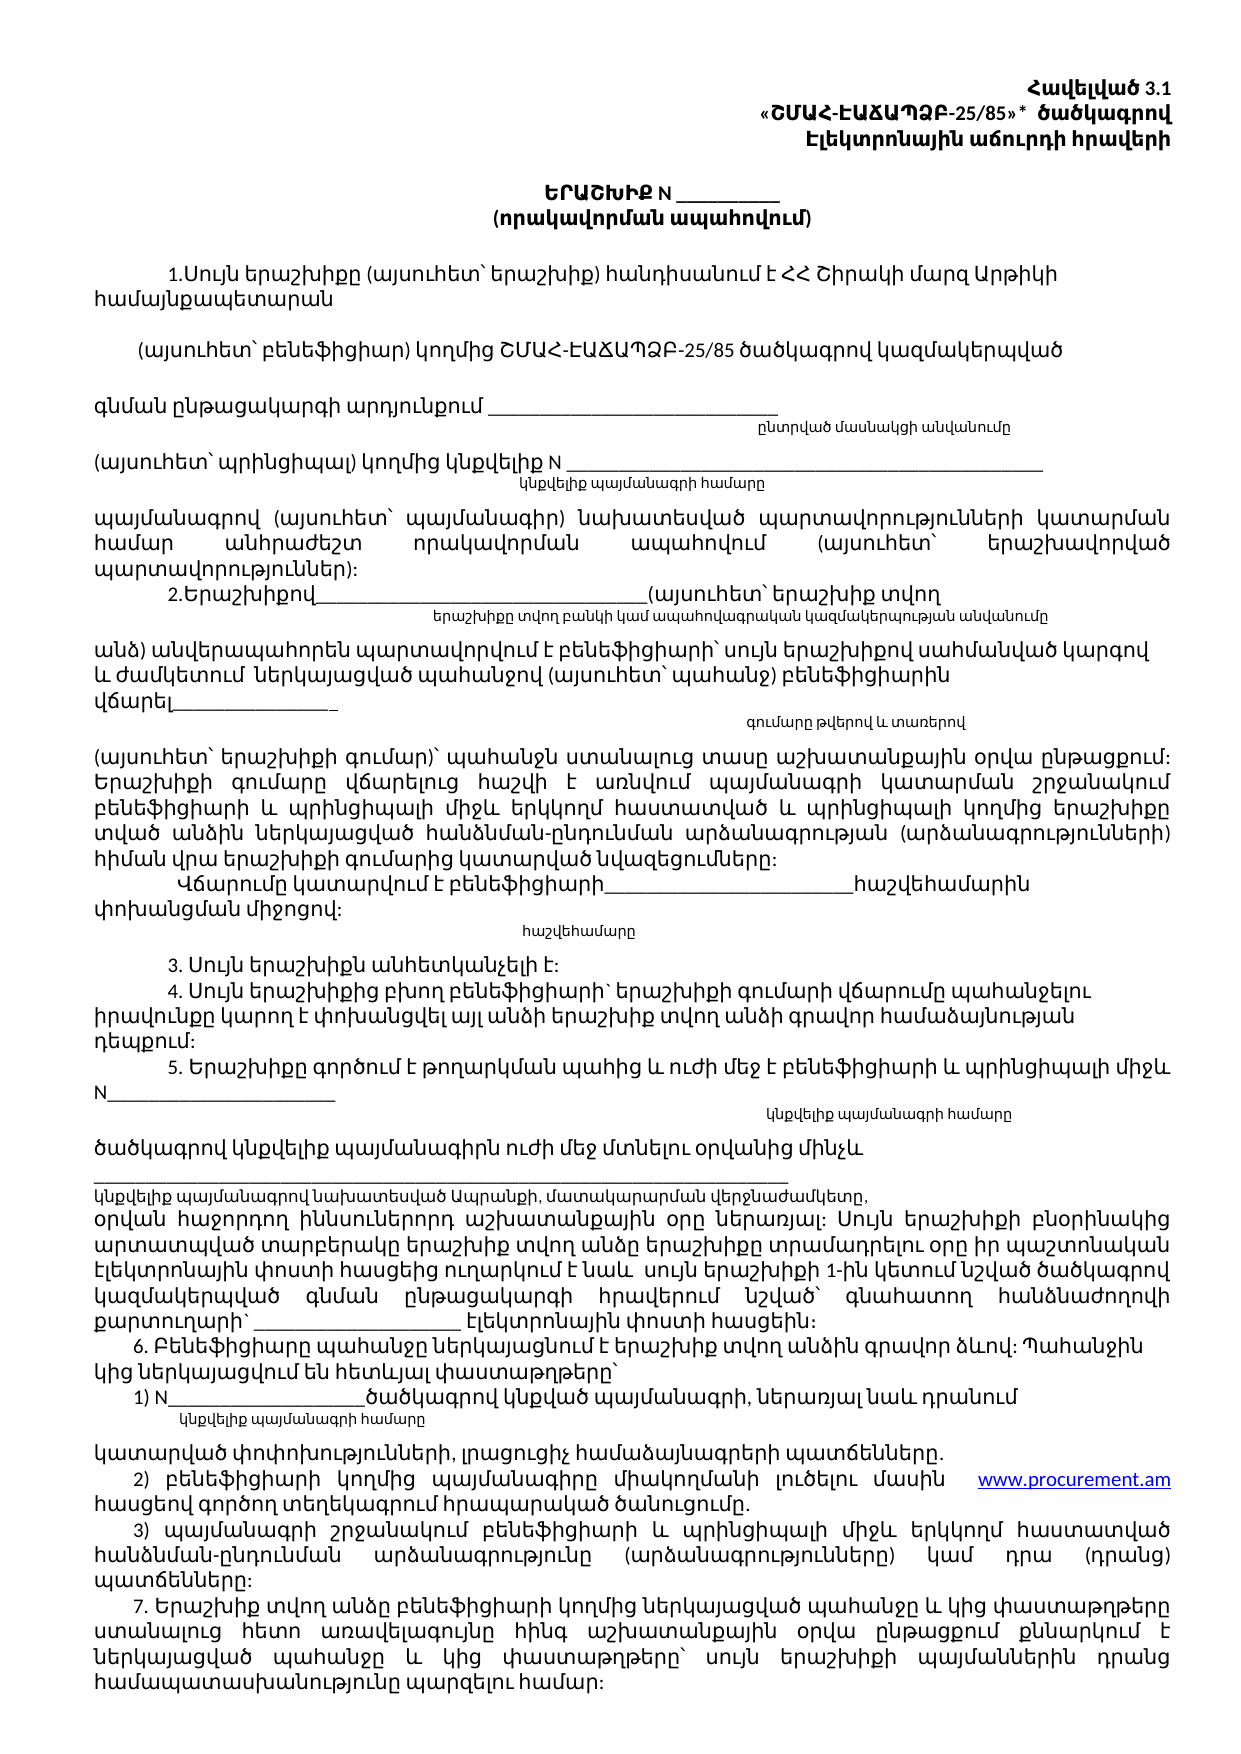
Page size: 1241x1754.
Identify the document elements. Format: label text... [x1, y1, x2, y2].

text կնքվելիք պայմանագրի համարը [94, 1410, 1171, 1441]
text 4. Սույն երաշխիքից բխող բենեֆիցիարի` երաշխիքի գումարի վճարումը պահանջելու իրավունքը կարող է փոխանցվել այլ անձի երաշխիք տվող անձի գրավոր համաձայնության դեպքում: [94, 978, 1171, 1054]
text 3. Սույն երաշխիքն անհետկանչելի է: [94, 952, 1171, 978]
text կատարված փոփոխությունների, լրացուցիչ համաձայնագրերի պատճենները. [94, 1441, 1171, 1466]
text 7. Երաշխիք տվող անձը բենեֆիցիարի կողմից ներկայացված պահանջը և կից փաստաթղթերը ստանալուց հետո առավելագույնը հինգ աշխատանքային օրվա ընթացքում քննարկում է ներկայացված պահանջը և կից փաստաթղթերը՝ սույն երաշխիքի պայմաններին դրանց համապատասխանությունը պարզելու համար: [94, 1593, 1171, 1695]
text 2) բենեֆիցիարի կողմից պայմանագիրը միակողմանի լուծելու մասին www.procurement.am հասցեով գործող տեղեկագրում հրապարակած ծանուցումը. [94, 1466, 1171, 1517]
text (որակավորման ապահովում) [94, 205, 1171, 231]
text օրվան հաջորդող իննսուներորդ աշխատանքային օրը ներառյալ: Սույն երաշխիքի բնօրինակից արտատպված տարբերակը երաշխիք տվող անձը երաշխիքը տրամադրելու օրը իր պաշտոնական էլեկտրոնային փոստի հասցեից ուղարկում է նաև սույն երաշխիքի 1-ին կետում նշված ծածկագրով կազմակերպված գնման ընթացակարգի հրավերում նշված՝ գնահատող հանձնաժողովի քարտուղարի` ____________________ էլեկտրոնային փոստի հասցեին։ [94, 1207, 1171, 1334]
text ընտրված մասնակցի անվանումը [94, 419, 1171, 449]
text (այսուհետ՝ բենեֆիցիար) կողմից ՇՄԱՀ-ԷԱՃԱՊՁԲ-25/85 ծածկագրով կազմակերպված [94, 337, 1171, 393]
text 1.Սույն երաշխիքը (այսուհետ՝ երաշխիք) հանդիսանում է ՀՀ Շիրակի մարզ Արթիկի համայնքապետարան [94, 261, 1171, 312]
text կնքվելիք պայմանագրով նախատեսված Ապրանքի, մատակարարման վերջնաժամկետը, [94, 1186, 1171, 1207]
text գնման ընթացակարգի արդյունքում ____________________________ [94, 393, 1171, 419]
text Հավելված 3.1 [94, 75, 1171, 100]
text (այսուհետ՝ պրինցիպալ) կողմից կնքվելիք N ______________________________________________ կնքվելիք պայմանագրի համարը [94, 449, 1171, 505]
text «ՇՄԱՀ-ԷԱՃԱՊՁԲ-25/85»* ծածկագրով [94, 100, 1171, 126]
text 1) N___________________ծածկագրով կնքված պայմանագրի, ներառյալ նաև դրանում [94, 1384, 1171, 1410]
text 3) պայմանագրի շրջանակում բենեֆիցիարի և պրինցիպալի միջև երկկողմ հաստատված հանձնման-ընդունման արձանագրությունը (արձանագրությունները) կամ դրա (դրանց) պատճենները: [94, 1517, 1171, 1593]
text երաշխիքը տվող բանկի կամ ապահովագրական կազմակերպության անվանումը [94, 607, 1171, 637]
text ԵՐԱՇԽԻՔ N __________ [94, 180, 1171, 205]
text հաշվեհամարը [167, 922, 1171, 952]
text կնքվելիք պայմանագրի համարը [610, 1105, 1171, 1136]
text Վճարումը կատարվում է բենեֆիցիարի________________________հաշվեհամարին փոխանցման միջոցով: [94, 871, 1171, 922]
text պայմանագրով (այսուհետ՝ պայմանագիր) նախատեսված պարտավորությունների կատարման համար անհրաժեշտ որակավորման ապահովում (այսուհետ՝ երաշխավորված պարտավորություններ): [94, 505, 1171, 581]
text Էլեկտրոնային աճուրդի հրավերի [94, 126, 1171, 151]
text անձ) անվերապահորեն պարտավորվում է բենեֆիցիարի՝ սույն երաշխիքով սահմանված կարգով և ժամկետում ներկայացված պահանջով (այսուհետ՝ պահանջ) բենեֆիցիարին վճարել_______________ [94, 637, 1171, 713]
text գումարը թվերով և տառերով [241, 713, 1171, 744]
text (այսուհետ՝ երաշխիքի գումար)՝ պահանջն ստանալուց տասը աշխատանքային օրվա ընթացքում: Երաշխիքի գումարը վճարելուց հաշվի է առնվում պայմանագրի կատարման շրջանակում բենեֆիցիարի և պրինցիպալի միջև երկկողմ հաստատված և պրինցիպալի կողմից երաշխիքը տված անձին ներկայացված հանձնման-ընդունման արձանագրության (արձանագրությունների) հիման վրա երաշխիքի գումարից կատարված նվազեցումները: [94, 744, 1171, 871]
text 2.Երաշխիքով________________________________(այսուհետ՝ երաշխիք տվող [94, 581, 1171, 607]
text 6. Բենեֆիցիարը պահանջը ներկայացնում է երաշխիք տվող անձին գրավոր ձևով: Պահանջին կից ներկայացվում են հետևյալ փաստաթղթերը՝ [94, 1334, 1171, 1384]
text 5. Երաշխիքը գործում է թողարկման պահից և ուժի մեջ է բենեֆիցիարի և պրինցիպալի միջև N______________________ [94, 1054, 1171, 1105]
text ___________________________________________________________________ [94, 1161, 1171, 1186]
text ծածկագրով կնքվելիք պայմանագիրն ուժի մեջ մտնելու օրվանից մինչև [94, 1136, 1171, 1161]
